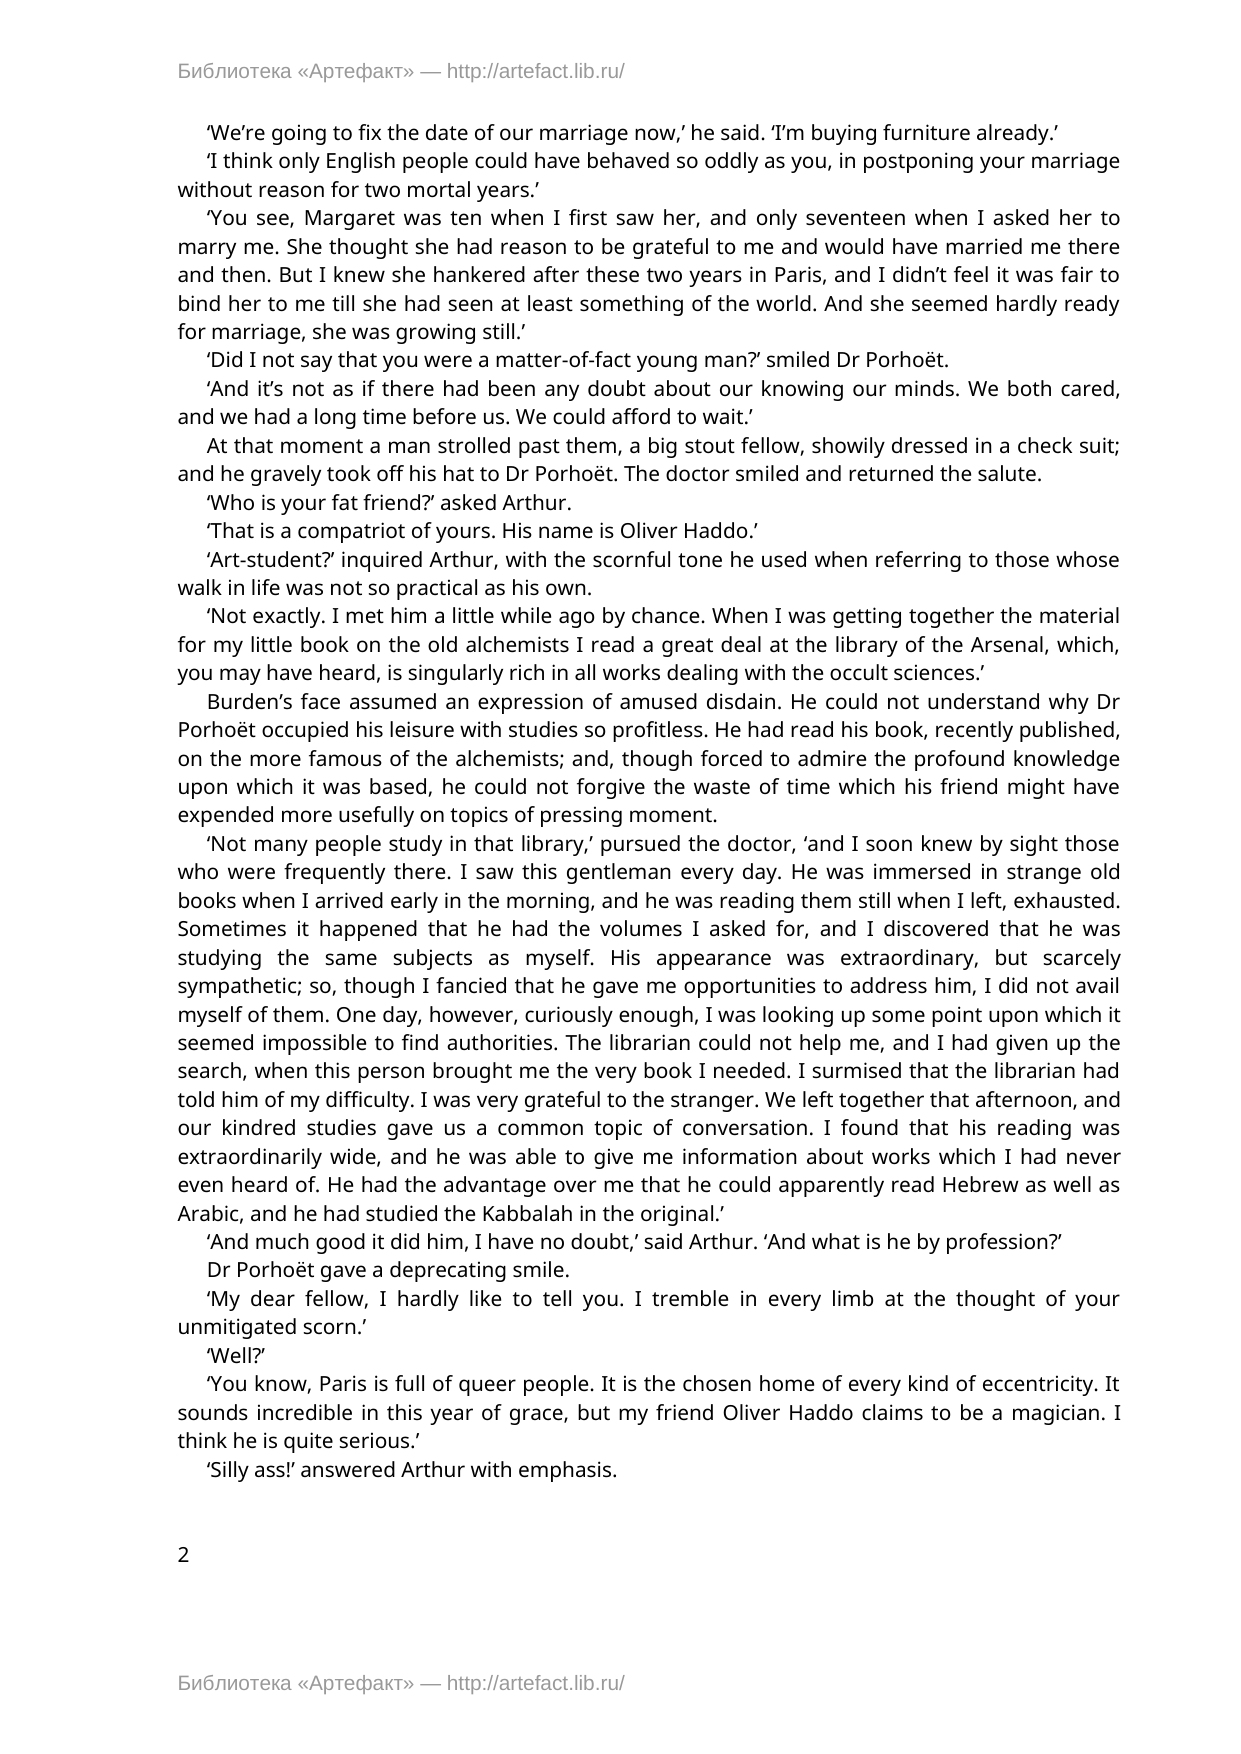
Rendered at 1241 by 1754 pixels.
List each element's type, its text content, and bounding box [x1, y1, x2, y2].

text ‘Art-student?’ inquired Arthur, with the scornful tone he used when referring to those whose walk in life was not so practical as his own. [177, 545, 1122, 602]
text ‘I think only English people could have behaved so oddly as you, in postponing your marriage without reason for two mortal years.’ [177, 147, 1122, 203]
text Dr Porhoët gave a deprecating smile. [177, 1256, 1122, 1284]
text ‘You know, Paris is full of queer people. It is the chosen home of every kind of eccentricity. It sounds incredible in this year of grace, but my friend Oliver Haddo claims to be a magician. I think he is quite serious.’ [177, 1369, 1122, 1455]
text ‘You see, Margaret was ten when I first saw her, and only seventeen when I asked her to marry me. She thought she had reason to be grateful to me and would have married me there and then. But I knew she hankered after these two years in Paris, and I didn’t feel it was fair to bind her to me till she had seen at least something of the world. And she seemed hardly ready for marriage, she was growing still.’ [177, 203, 1122, 346]
text ‘Not exactly. I met him a little while ago by chance. When I was getting together the material for my little book on the old alchemists I read a great deal at the library of the Arsenal, which, you may have heard, is singularly rich in all works dealing with the occult sciences.’ [177, 602, 1122, 687]
text ‘My dear fellow, I hardly like to tell you. I tremble in every limb at the thought of your unmitigated scorn.’ [177, 1284, 1122, 1341]
text 2 [177, 1540, 1122, 1568]
text ‘Did I not say that you were a matter-of-fact young man?’ smiled Dr Porhoët. [177, 346, 1122, 374]
text ‘Not many people study in that library,’ pursued the doctor, ‘and I soon knew by sight those who were frequently there. I saw this gentleman every day. He was immersed in strange old books when I arrived early in the morning, and he was reading them still when I left, exhausted. Sometimes it happened that he had the volumes I asked for, and I discovered that he was studying the same subjects as myself. His appearance was extraordinary, but scarcely sympathetic; so, though I fancied that he gave me opportunities to address him, I did not avail myself of them. One day, however, curiously enough, I was looking up some point upon which it seemed impossible to find authorities. The librarian could not help me, and I had given up the search, when this person brought me the very book I needed. I surmised that the librarian had told him of my difficulty. I was very grateful to the stranger. We left together that afternoon, and our kindred studies gave us a common topic of conversation. I found that his reading was extraordinarily wide, and he was able to give me information about works which I had never even heard of. He had the advantage over me that he could apparently read Hebrew as well as Arabic, and he had studied the Kabbalah in the original.’ [177, 829, 1122, 1227]
text ‘And it’s not as if there had been any doubt about our knowing our minds. We both cared, and we had a long time before us. We could afford to wait.’ [177, 374, 1122, 431]
text ‘Silly ass!’ answered Arthur with emphasis. [177, 1455, 1122, 1483]
text ‘We’re going to fix the date of our marriage now,’ he said. ‘I’m buying furniture already.’ [177, 118, 1122, 147]
text ‘That is a compatriot of yours. His name is Oliver Haddo.’ [177, 516, 1122, 545]
text ‘Who is your fat friend?’ asked Arthur. [177, 488, 1122, 516]
text Burden’s face assumed an expression of amused disdain. He could not understand why Dr Porhoët occupied his leisure with studies so profitless. He had read his book, recently published, on the more famous of the alchemists; and, though forced to admire the profound knowledge upon which it was based, he could not forgive the waste of time which his friend might have expended more usefully on topics of pressing moment. [177, 687, 1122, 829]
text ‘And much good it did him, I have no doubt,’ said Arthur. ‘And what is he by profession?’ [177, 1227, 1122, 1256]
text At that moment a man strolled past them, a big stout fellow, showily dressed in a check suit; and he gravely took off his hat to Dr Porhoët. The doctor smiled and returned the salute. [177, 431, 1122, 488]
text ‘Well?’ [177, 1341, 1122, 1369]
